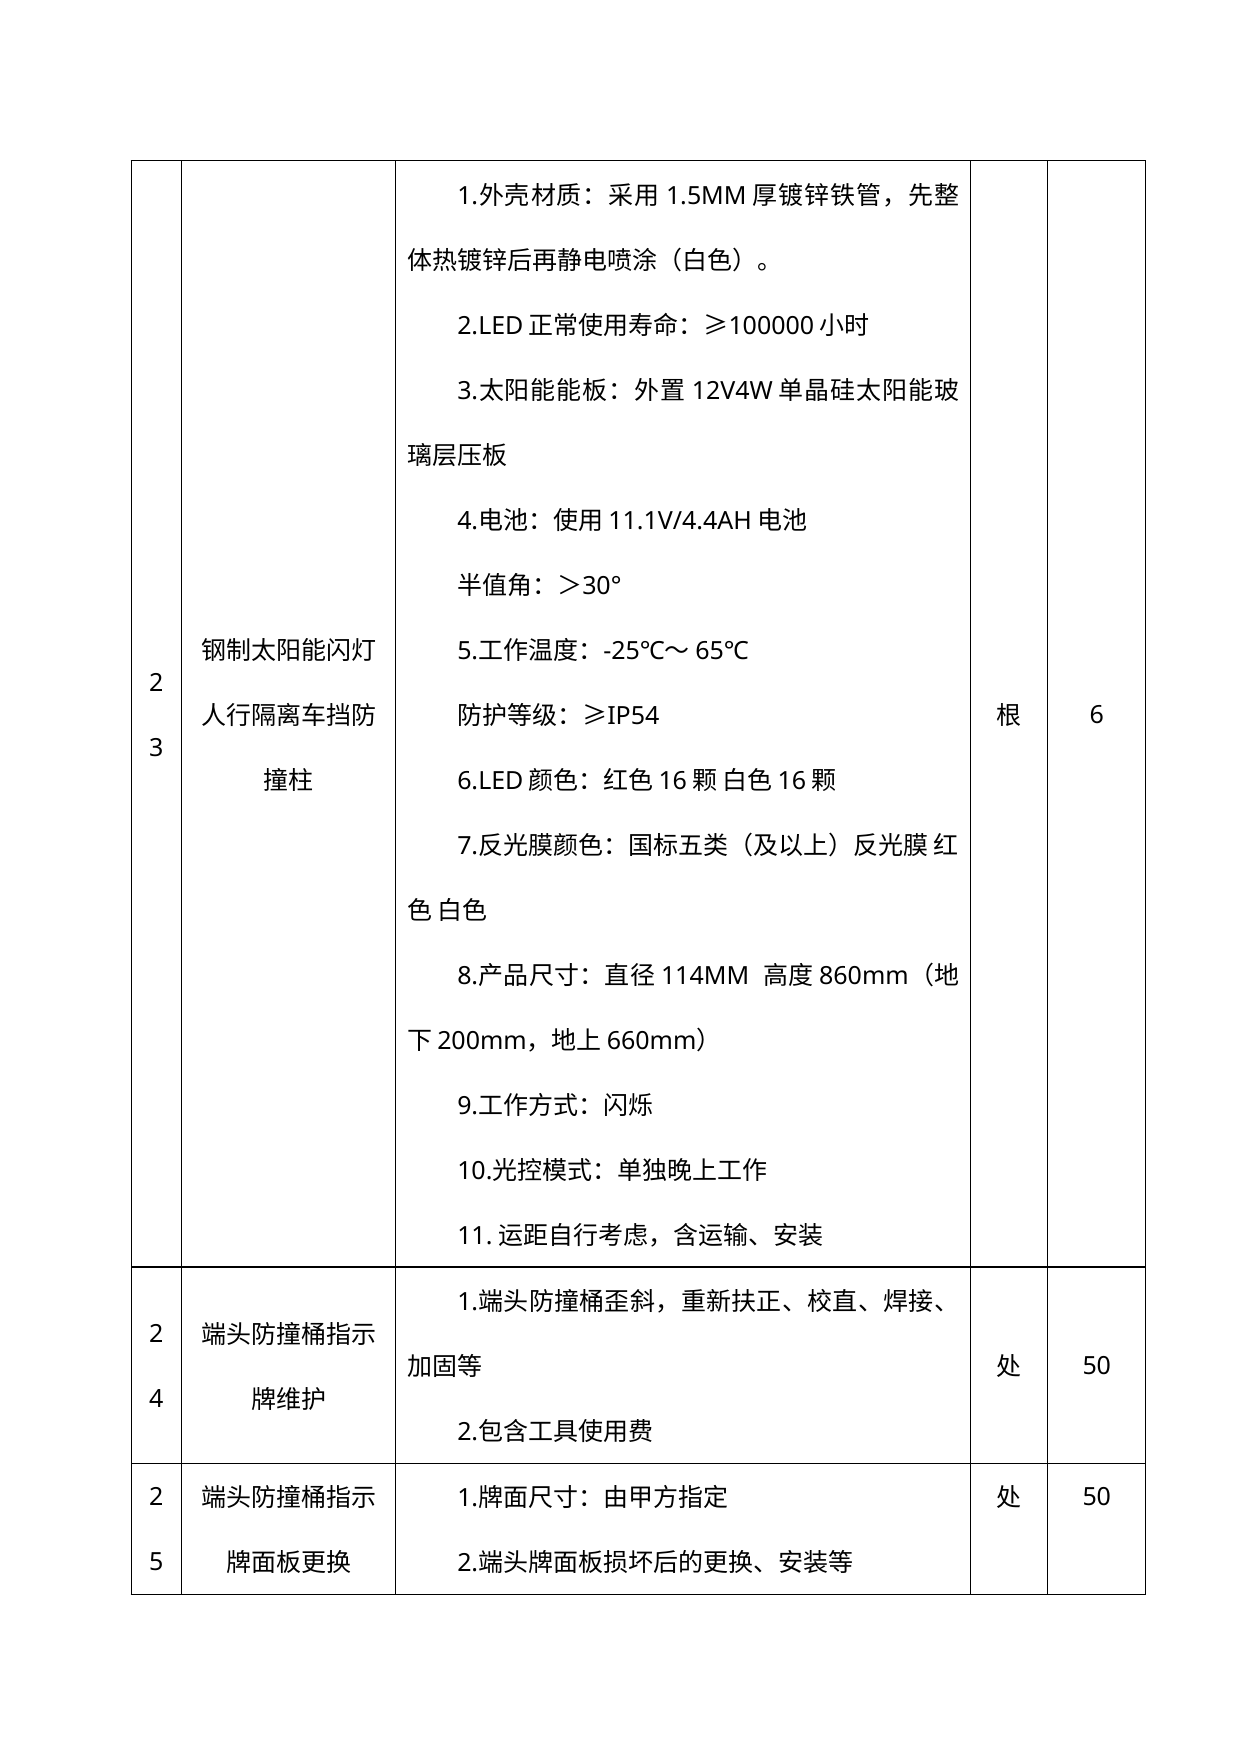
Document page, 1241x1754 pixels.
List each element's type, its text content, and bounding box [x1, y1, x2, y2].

table_cell 处 [971, 1268, 1047, 1462]
table_cell 端头防撞桶指示牌面板更换 [182, 1464, 395, 1593]
table_cell 1.端头防撞桶歪斜，重新扶正、校直、焊接、加固等 2.包含工具使用费 [396, 1268, 970, 1462]
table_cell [396, 1464, 970, 1593]
table_cell 钢制太阳能闪灯人行隔离车挡防撞柱 [182, 161, 395, 1266]
table_cell 6 [1048, 161, 1145, 1266]
table_cell 50 [1048, 1268, 1145, 1462]
table_cell 23 [132, 161, 181, 1266]
table_cell 根 [971, 161, 1047, 1266]
table_cell 1.外壳材质：采用1.5MM厚镀锌铁管，先整体热镀锌后再静电喷涂（白色）。 2.LED正常使用寿命：≥100000小时 3.太阳能能板：外置12V4W单晶硅太阳能玻璃层压板 4.电池：使用11.1V/4.4AH电池 半值角：＞30° 5.工作温度：-25℃～ 65℃ 防护等级：≥IP54 6.LED颜色：红色16颗 白色16颗 7.反光膜颜色：国标五类（及以上）反光膜 红色 白色 8.产品尺寸：直径114MM 高度860mm（地下200mm，地上660mm） 9.工作方式：闪烁 10.光控模式：单独晚上工作 11. 运距自行考虑，含运输、安装 [396, 161, 970, 1266]
table_cell 处 [971, 1464, 1047, 1593]
table_cell 24 [132, 1268, 181, 1462]
table_cell 端头防撞桶指示牌维护 [182, 1268, 395, 1462]
table_cell 50 [1048, 1464, 1145, 1593]
table_cell 25 [132, 1464, 181, 1593]
